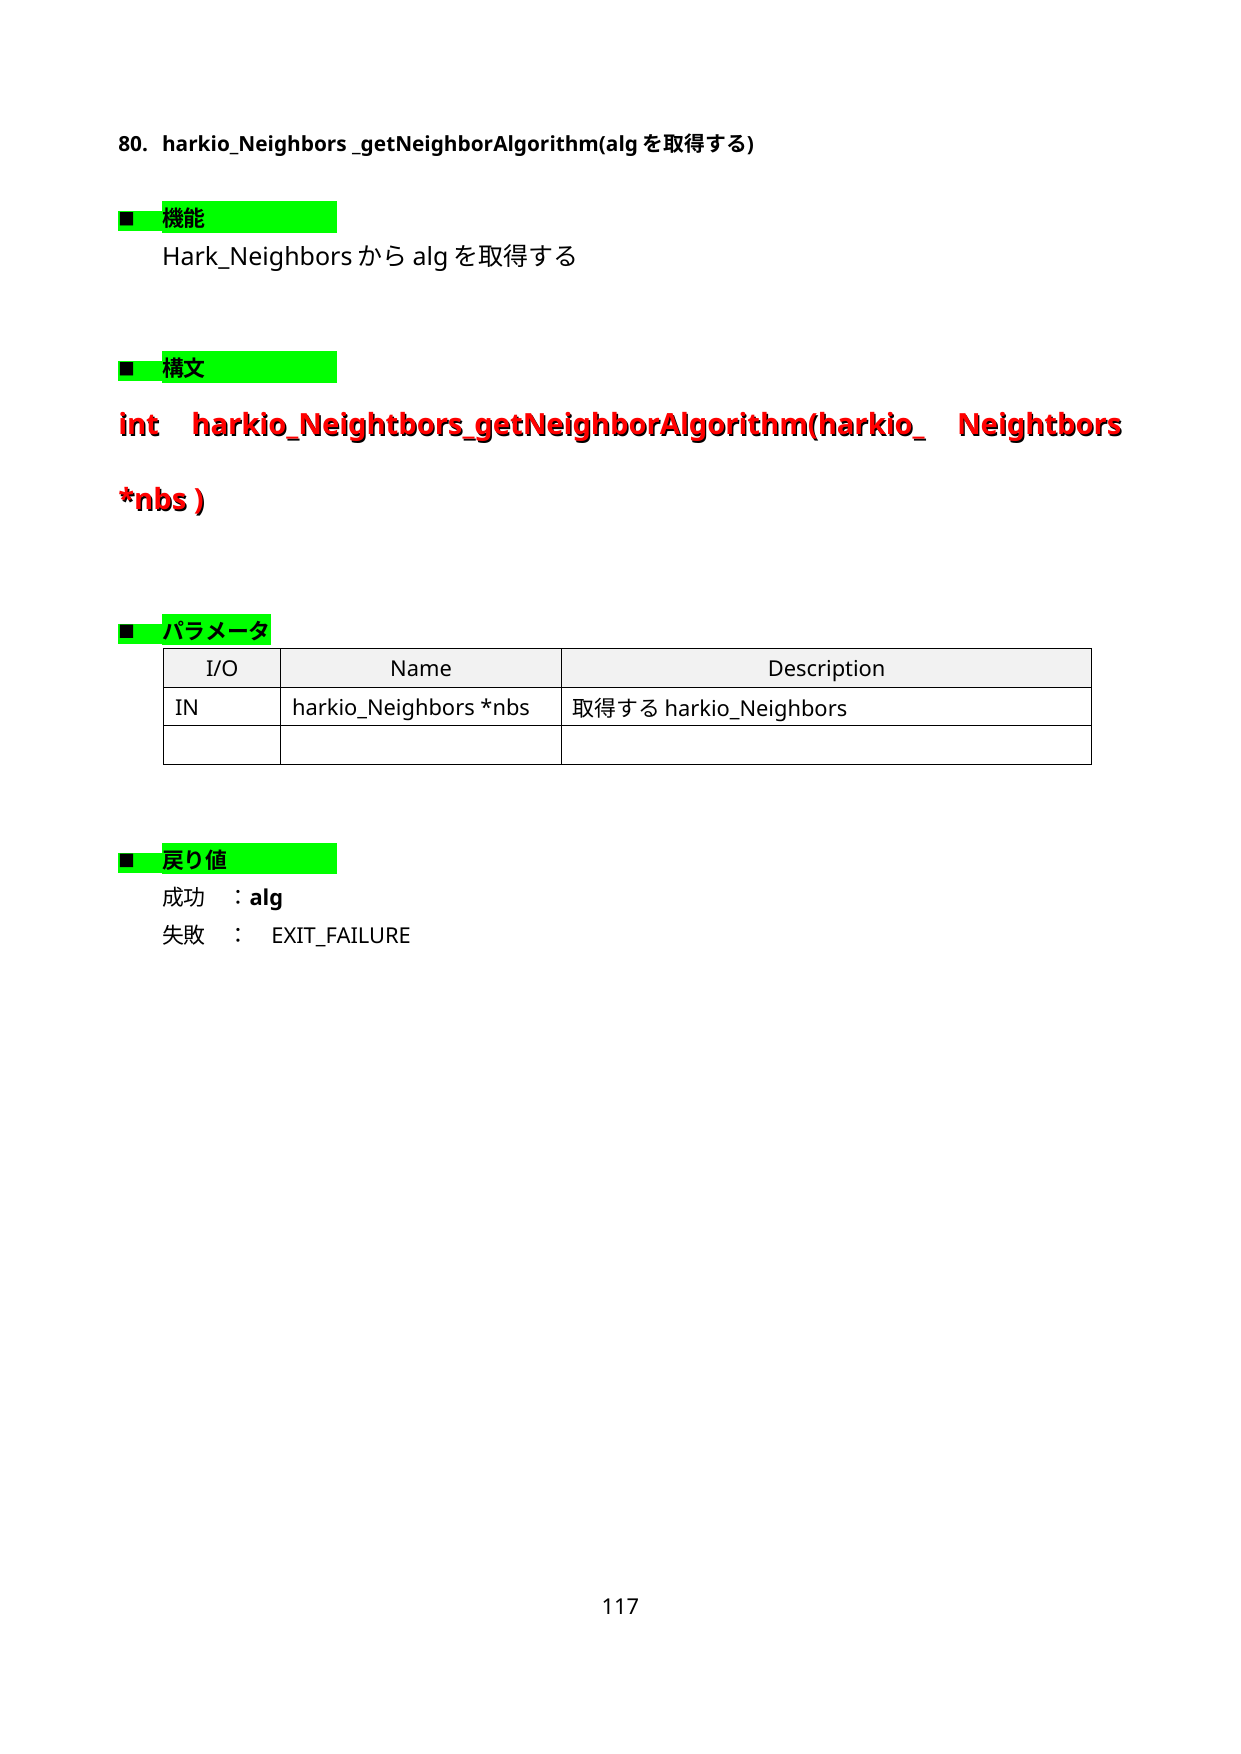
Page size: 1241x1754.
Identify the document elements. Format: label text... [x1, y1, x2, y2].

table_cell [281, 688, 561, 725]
text Hark_Neighborsからalgを取得する [162, 236, 1122, 273]
list 戻り値 [118, 840, 1122, 877]
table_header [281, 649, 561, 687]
subtitle harkio_Neighbors _getNeighborAlgorithm(algを取得する) [118, 123, 1122, 161]
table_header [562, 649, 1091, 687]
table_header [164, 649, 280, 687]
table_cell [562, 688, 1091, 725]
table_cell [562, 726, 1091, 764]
text int harkio_Neightbors_getNeighborAlgorithm(harkio_ Neightbors *nbs ) [118, 386, 1122, 536]
text 成功 ：alg [162, 877, 1122, 915]
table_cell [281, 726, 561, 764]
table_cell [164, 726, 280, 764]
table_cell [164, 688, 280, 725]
list 機能 [118, 198, 1122, 236]
list パラメータ [118, 611, 1122, 648]
text 失敗 ： EXIT_FAILURE [162, 915, 1122, 952]
list 構文 [118, 348, 1122, 386]
